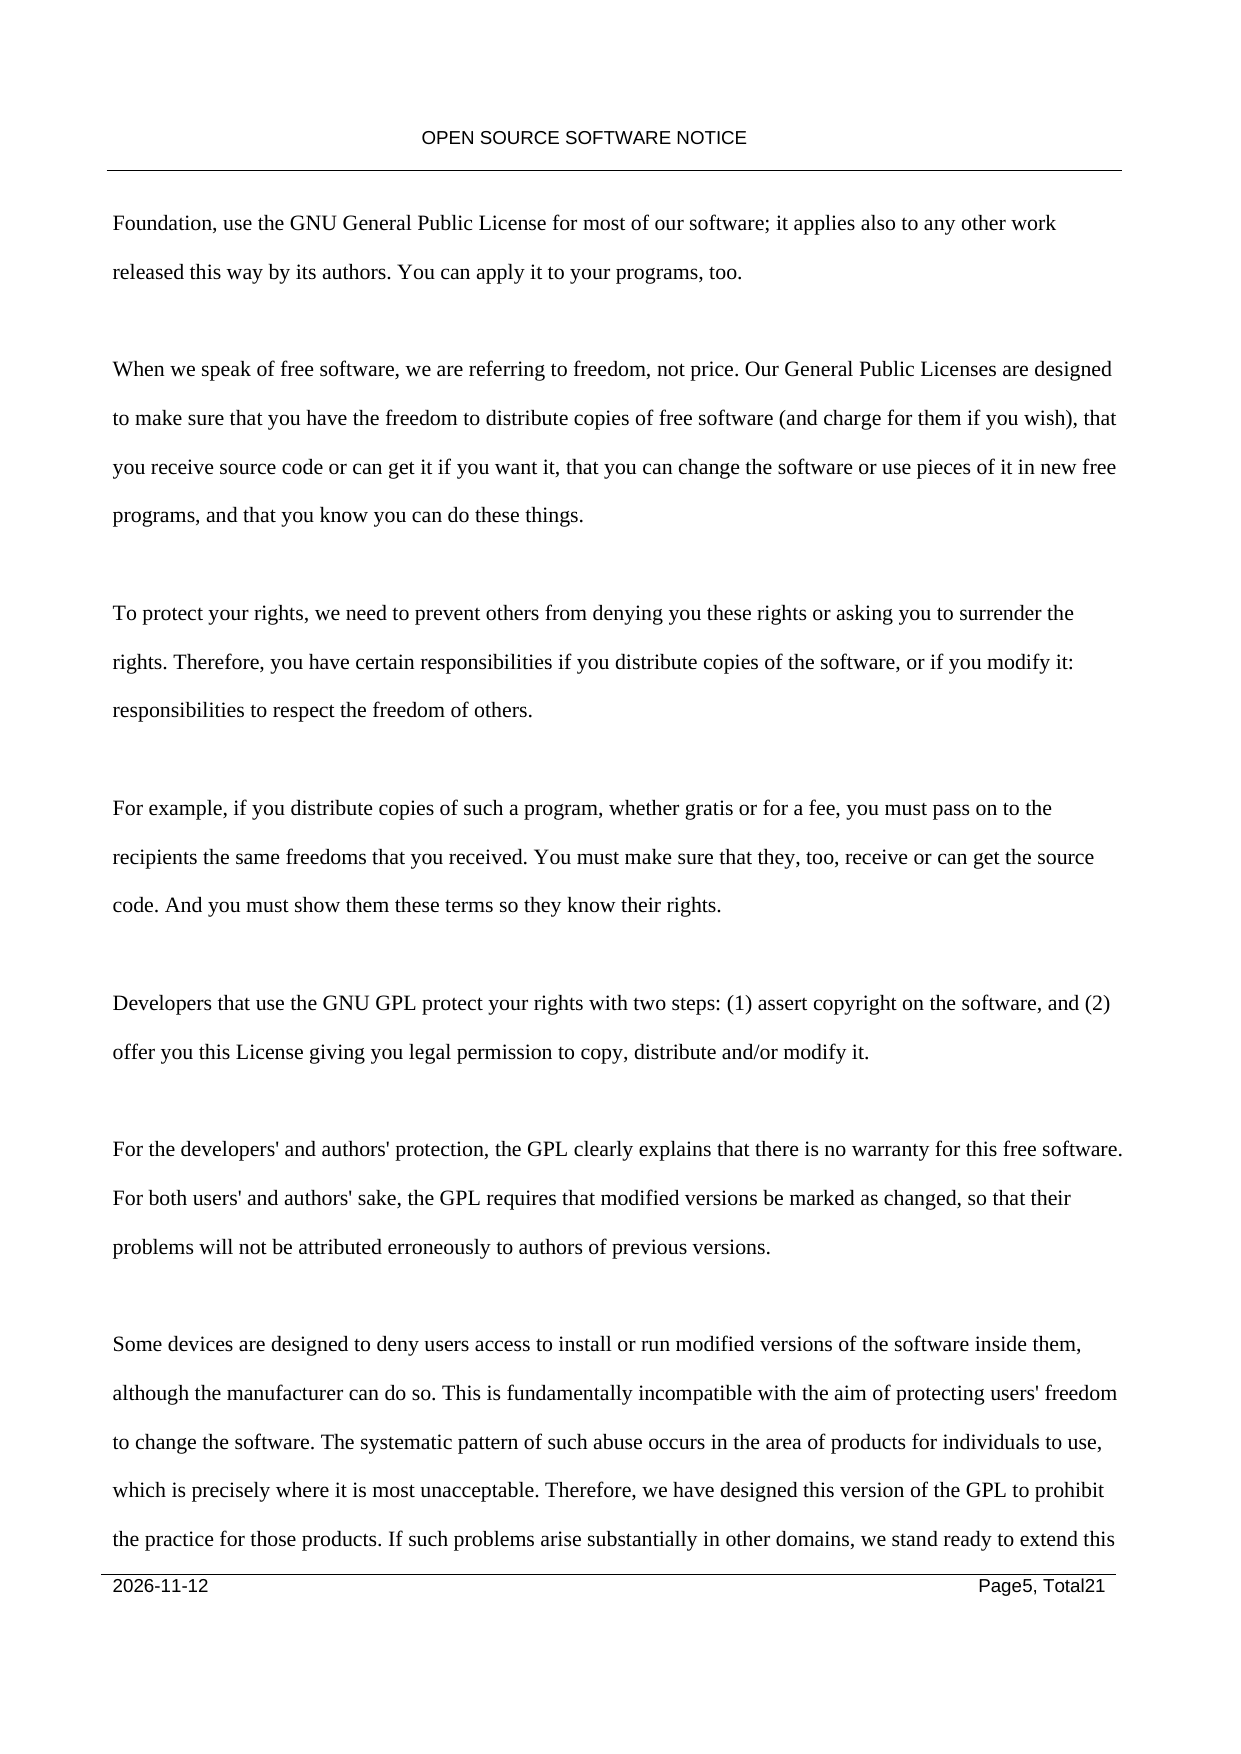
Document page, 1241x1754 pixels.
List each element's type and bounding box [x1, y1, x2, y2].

text [112, 206, 1128, 1555]
